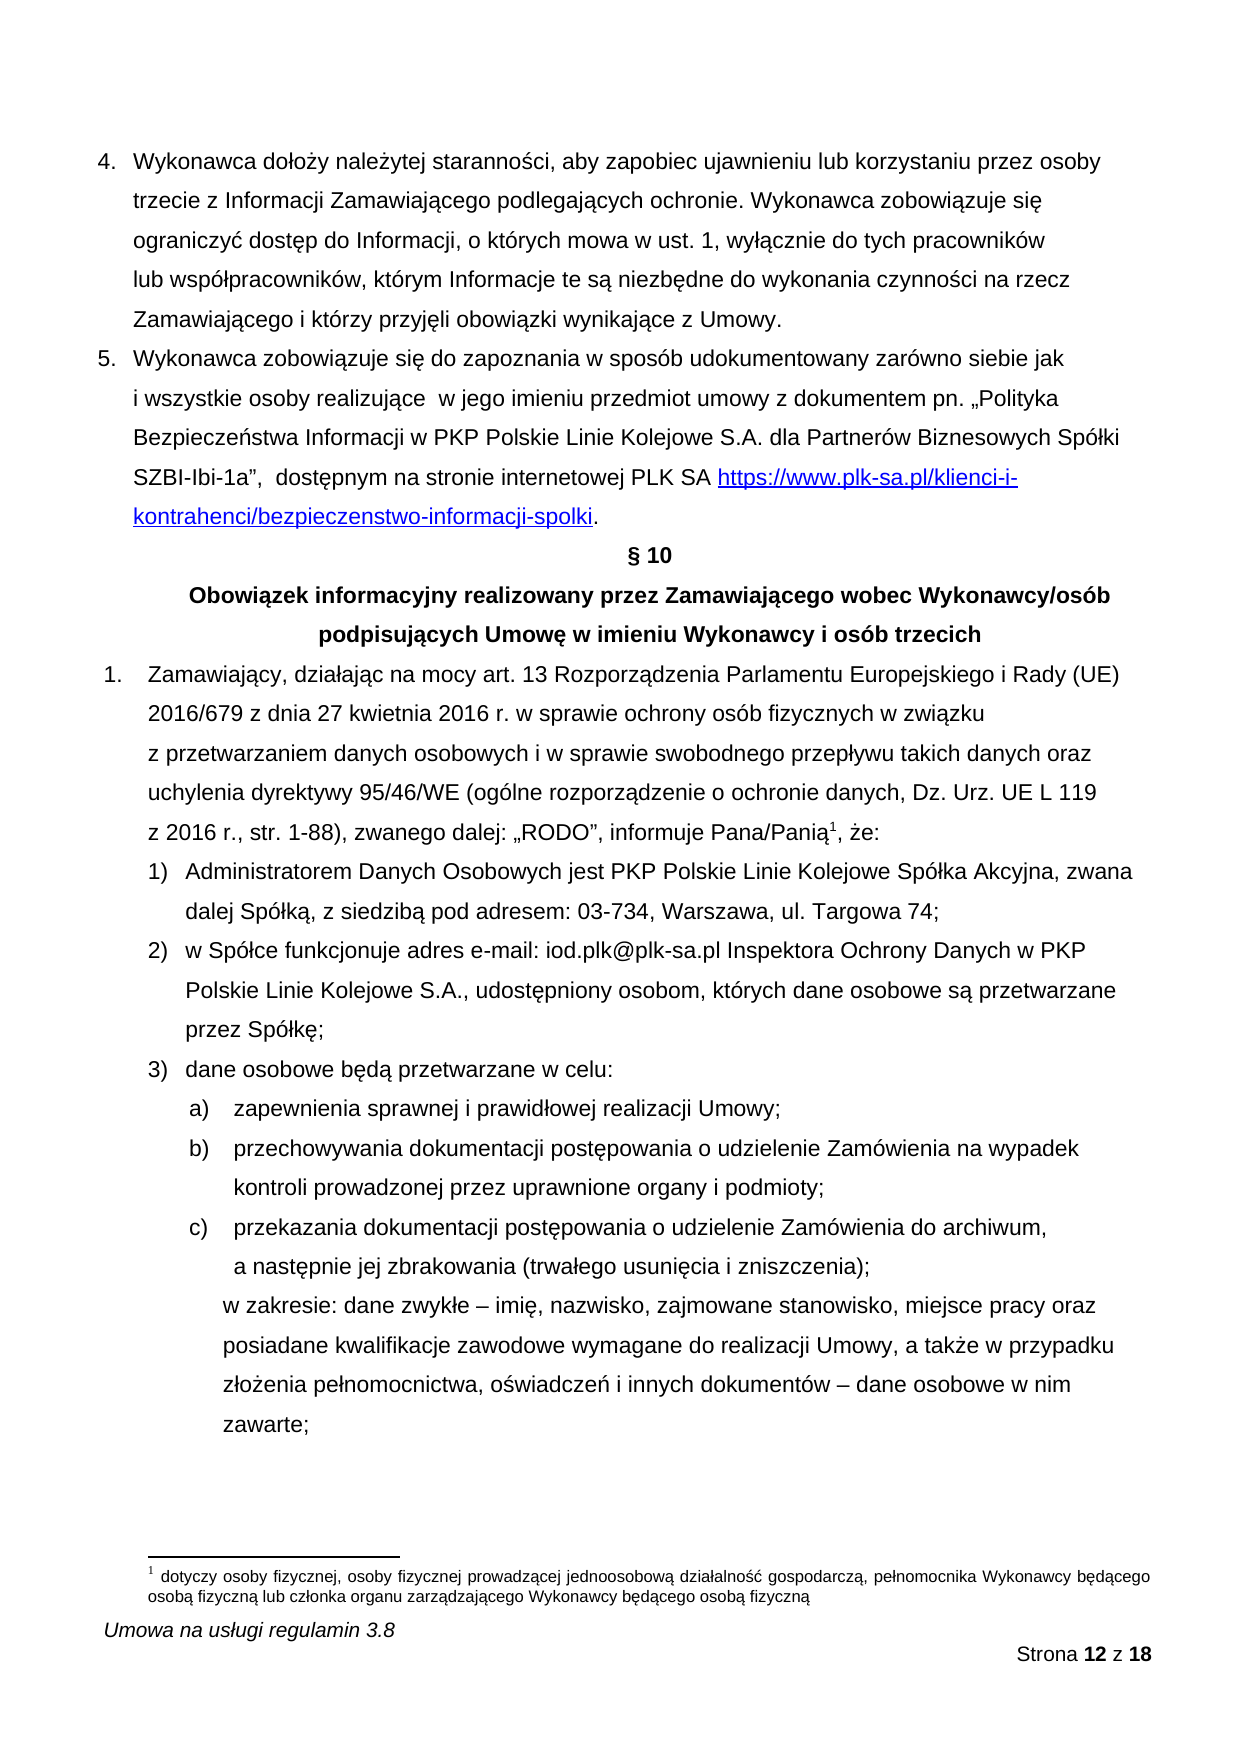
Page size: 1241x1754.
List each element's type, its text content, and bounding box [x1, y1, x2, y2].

text w zakresie: dane zwykłe – imię, nazwisko, zajmowane stanowisko, miejsce pracy oraz posiadane kwalifikacje zawodowe wymagane do realizacji Umowy, a także w przypadku złożenia pełnomocnictwa, oświadczeń i innych dokumentów – dane osobowe w nim zawarte; [223, 1292, 1152, 1437]
list Administratorem Danych Osobowych jest PKP Polskie Linie Kolejowe Spółka Akcyjna, zwana dalej Spółką, z siedzibą pod adresem: 03-734, Warszawa, ul. Targowa 74; [148, 858, 1152, 924]
list przechowywania dokumentacji postępowania o udzielenie Zamówienia na wypadek kontroli prowadzonej przez uprawnione organy i podmioty; [189, 1134, 1152, 1200]
text Obowiązek informacyjny realizowany przez Zamawiającego wobec Wykonawcy/osób podpisujących Umowę w imieniu Wykonawcy i osób trzecich [148, 582, 1152, 648]
list zapewnienia sprawnej i prawidłowej realizacji Umowy; [189, 1095, 1152, 1121]
list przekazania dokumentacji postępowania o udzielenie Zamówienia do archiwum, a następnie jej zbrakowania (trwałego usunięcia i zniszczenia); [189, 1213, 1152, 1279]
list Zamawiający, działając na mocy art. 13 Rozporządzenia Parlamentu Europejskiego i Rady (UE) 2016/679 z dnia 27 kwietnia 2016 r. w sprawie ochrony osób fizycznych w związku z przetwarzaniem danych osobowych i w sprawie swobodnego przepływu takich danych oraz uchylenia dyrektywy 95/46/WE (ogólne rozporządzenie o ochronie danych, Dz. Urz. UE L 119 z 2016 r., str. 1-88), zwanego dalej: „RODO”, informuje Pana/Panią, że: [103, 661, 1152, 845]
list Wykonawca dołoży należytej staranności, aby zapobiec ujawnieniu lub korzystaniu przez osoby trzecie z Informacji Zamawiającego podlegających ochronie. Wykonawca zobowiązuje się ograniczyć dostęp do Informacji, o których mowa w ust. 1, wyłącznie do tych pracowników lub współpracowników, którym Informacje te są niezbędne do wykonania czynności na rzecz Zamawiającego i którzy przyjęli obowiązki wynikające z Umowy. [97, 148, 1152, 332]
text § 10 [148, 542, 1152, 569]
list w Spółce funkcjonuje adres e-mail: iod.plk@plk-sa.pl Inspektora Ochrony Danych w PKP Polskie Linie Kolejowe S.A., udostępniony osobom, których dane osobowe są przetwarzane przez Spółkę; [148, 937, 1152, 1042]
list dane osobowe będą przetwarzane w celu: [148, 1056, 1152, 1082]
list Wykonawca zobowiązuje się do zapoznania w sposób udokumentowany zarówno siebie jak i wszystkie osoby realizujące w jego imieniu przedmiot umowy z dokumentem pn. „Polityka Bezpieczeństwa Informacji w PKP Polskie Linie Kolejowe S.A. dla Partnerów Biznesowych Spółki SZBI-Ibi-1a”, dostępnym na stronie internetowej PLK SA https://www.plk-sa.pl/klienci-i-kontrahenci/bezpieczenstwo-informacji-spolki. [97, 345, 1152, 529]
